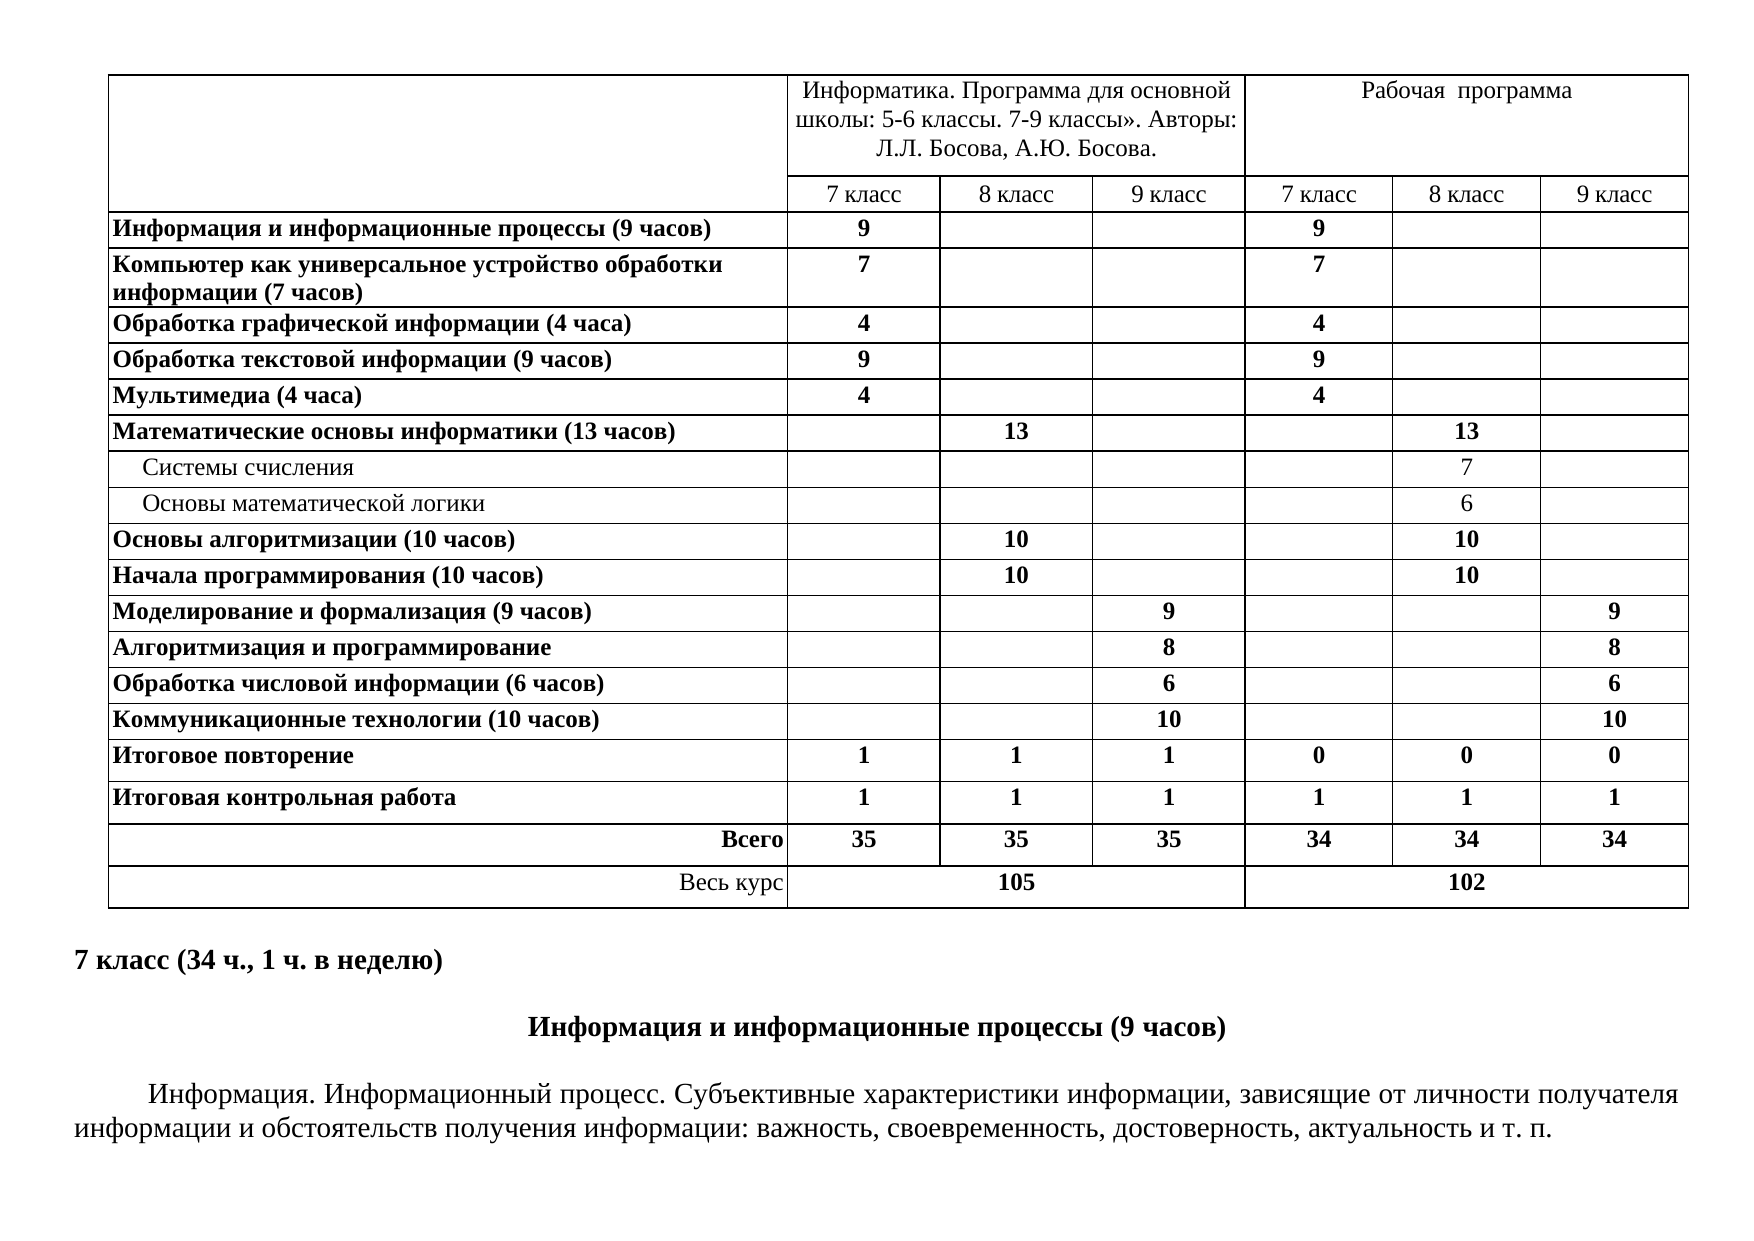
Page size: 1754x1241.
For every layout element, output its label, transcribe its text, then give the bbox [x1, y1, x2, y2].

table_cell [941, 452, 1092, 486]
table_cell 34 [1246, 825, 1392, 865]
table_cell [1393, 344, 1540, 378]
table_cell 13 [1393, 416, 1540, 450]
table_cell [788, 488, 939, 522]
table_cell 9 [788, 344, 939, 378]
table_cell [1093, 308, 1244, 342]
table_cell [1093, 213, 1244, 247]
table_cell [1246, 632, 1392, 667]
text Информация и информационные процессы (9 часов) [74, 1009, 1680, 1043]
table_cell 10 [1393, 524, 1540, 558]
table_cell [1541, 488, 1688, 522]
table_cell 0 [1393, 740, 1540, 781]
table_cell 7 [1246, 249, 1392, 306]
table_cell Моделирование и формализация (9 часов) [109, 596, 787, 631]
table_cell 1 [788, 740, 939, 781]
table_cell Начала программирования (10 часов) [109, 560, 787, 594]
table_cell 105 [788, 867, 1244, 907]
table_cell [788, 596, 939, 631]
table_cell [1393, 380, 1540, 414]
table_cell [941, 704, 1092, 739]
table_cell 10 [1541, 704, 1688, 739]
table_cell 8 класс [941, 177, 1092, 211]
table_cell 7 [788, 249, 939, 306]
table_cell [1246, 452, 1392, 486]
table_cell 1 [788, 782, 939, 823]
table_cell [1541, 380, 1688, 414]
table_cell [941, 249, 1092, 306]
table_cell 1 [1093, 782, 1244, 823]
table_cell 10 [941, 524, 1092, 558]
table_cell [1093, 416, 1244, 450]
table_cell [1093, 488, 1244, 522]
table_cell [1246, 668, 1392, 703]
table_cell [1393, 704, 1540, 739]
table_cell [109, 76, 787, 211]
table_cell 10 [1093, 704, 1244, 739]
table_cell Рабочая программа [1246, 76, 1688, 175]
table_cell 8 [1541, 632, 1688, 667]
table_cell [1246, 704, 1392, 739]
table_cell 8 [1093, 632, 1244, 667]
table_cell 34 [1541, 825, 1688, 865]
table_cell [1093, 344, 1244, 378]
table_cell 13 [941, 416, 1092, 450]
table_cell 1 [941, 782, 1092, 823]
table_cell Всего [109, 825, 787, 865]
table_cell [1541, 308, 1688, 342]
table_cell Компьютер как универсальное устройство обработки информации (7 часов) [109, 249, 787, 306]
table_cell 4 [788, 380, 939, 414]
table_cell 9 [1246, 213, 1392, 247]
table_cell [1093, 452, 1244, 486]
table_cell 7 [1393, 452, 1540, 486]
table_cell 1 [1541, 782, 1688, 823]
table_cell [941, 668, 1092, 703]
table_cell 10 [941, 560, 1092, 594]
table_cell 6 [1393, 488, 1540, 522]
table_cell Весь курс [109, 867, 787, 907]
table_cell 9 [788, 213, 939, 247]
table_cell [1393, 249, 1540, 306]
table_cell 4 [1246, 308, 1392, 342]
table_cell Обработка числовой информации (6 часов) [109, 668, 787, 703]
table_cell [788, 632, 939, 667]
table_cell 1 [941, 740, 1092, 781]
table_cell [1393, 213, 1540, 247]
table_cell [1246, 488, 1392, 522]
table_cell 35 [941, 825, 1092, 865]
table_cell 34 [1393, 825, 1540, 865]
table_cell [1541, 249, 1688, 306]
table_cell 1 [1246, 782, 1392, 823]
table_cell [1541, 213, 1688, 247]
table_cell 9 [1093, 596, 1244, 631]
table_cell [941, 308, 1092, 342]
table_cell [1093, 249, 1244, 306]
table_cell 1 [1393, 782, 1540, 823]
table_cell 9 [1541, 596, 1688, 631]
table_cell [1093, 524, 1244, 558]
table_cell [1541, 416, 1688, 450]
table_cell [1246, 596, 1392, 631]
table_cell Математические основы информатики (13 часов) [109, 416, 787, 450]
table_cell 9 класс [1093, 177, 1244, 211]
table_cell [788, 416, 939, 450]
table_cell [1093, 380, 1244, 414]
table_cell [1393, 632, 1540, 667]
table_cell [1541, 560, 1688, 594]
table_cell [941, 213, 1092, 247]
table_cell [941, 344, 1092, 378]
table_cell 8 класс [1393, 177, 1540, 211]
table_cell [1541, 452, 1688, 486]
table_cell 35 [1093, 825, 1244, 865]
table_cell [788, 452, 939, 486]
table_cell Обработка графической информации (4 часа) [109, 308, 787, 342]
table_cell Мультимедиа (4 часа) [109, 380, 787, 414]
table_cell 1 [1093, 740, 1244, 781]
table_cell 7 класс [1246, 177, 1392, 211]
text 7 класс (34 ч., 1 ч. в неделю) [74, 942, 1680, 976]
table_cell 102 [1246, 867, 1688, 907]
table_cell Алгоритмизация и программирование [109, 632, 787, 667]
table_cell 0 [1541, 740, 1688, 781]
table_cell Основы математической логики [109, 488, 787, 522]
table_cell 35 [788, 825, 939, 865]
table_cell 10 [1393, 560, 1540, 594]
table_cell [788, 668, 939, 703]
table_cell [788, 560, 939, 594]
table_cell 9 класс [1541, 177, 1688, 211]
table_cell Системы счисления [109, 452, 787, 486]
table_cell 4 [1246, 380, 1392, 414]
table_cell [941, 632, 1092, 667]
table_cell Основы алгоритмизации (10 часов) [109, 524, 787, 558]
table_cell Итоговая контрольная работа [109, 782, 787, 823]
table_cell [1093, 560, 1244, 594]
text Информация. Информационный процесс. Субъективные характеристики информации, зависящие от личности получателя информации и обстоятельств получения информации: важность, своевременность, достоверность, актуальность и т. п. [74, 1076, 1680, 1143]
table_cell [941, 488, 1092, 522]
table_cell Итоговое повторение [109, 740, 787, 781]
table_cell Коммуникационные технологии (10 часов) [109, 704, 787, 739]
table_cell [1541, 524, 1688, 558]
table_cell [941, 596, 1092, 631]
table_cell [1246, 416, 1392, 450]
table_cell 4 [788, 308, 939, 342]
table_cell [1393, 668, 1540, 703]
table_cell [1393, 308, 1540, 342]
table_cell [788, 524, 939, 558]
table_cell [1541, 344, 1688, 378]
table_cell 7 класс [788, 177, 939, 211]
table_cell Информация и информационные процессы (9 часов) [109, 213, 787, 247]
table_cell [1393, 596, 1540, 631]
table_cell Информатика. Программа для основной школы: 5-6 классы. 7-9 классы». Авторы: Л.Л. Босова, А.Ю. Босова. [788, 76, 1244, 175]
table_cell [941, 380, 1092, 414]
table_cell 6 [1541, 668, 1688, 703]
table_cell Обработка текстовой информации (9 часов) [109, 344, 787, 378]
table_cell 6 [1093, 668, 1244, 703]
table_cell [1246, 560, 1392, 594]
table_cell 9 [1246, 344, 1392, 378]
table_cell 0 [1246, 740, 1392, 781]
table_cell [1246, 524, 1392, 558]
table_cell [788, 704, 939, 739]
